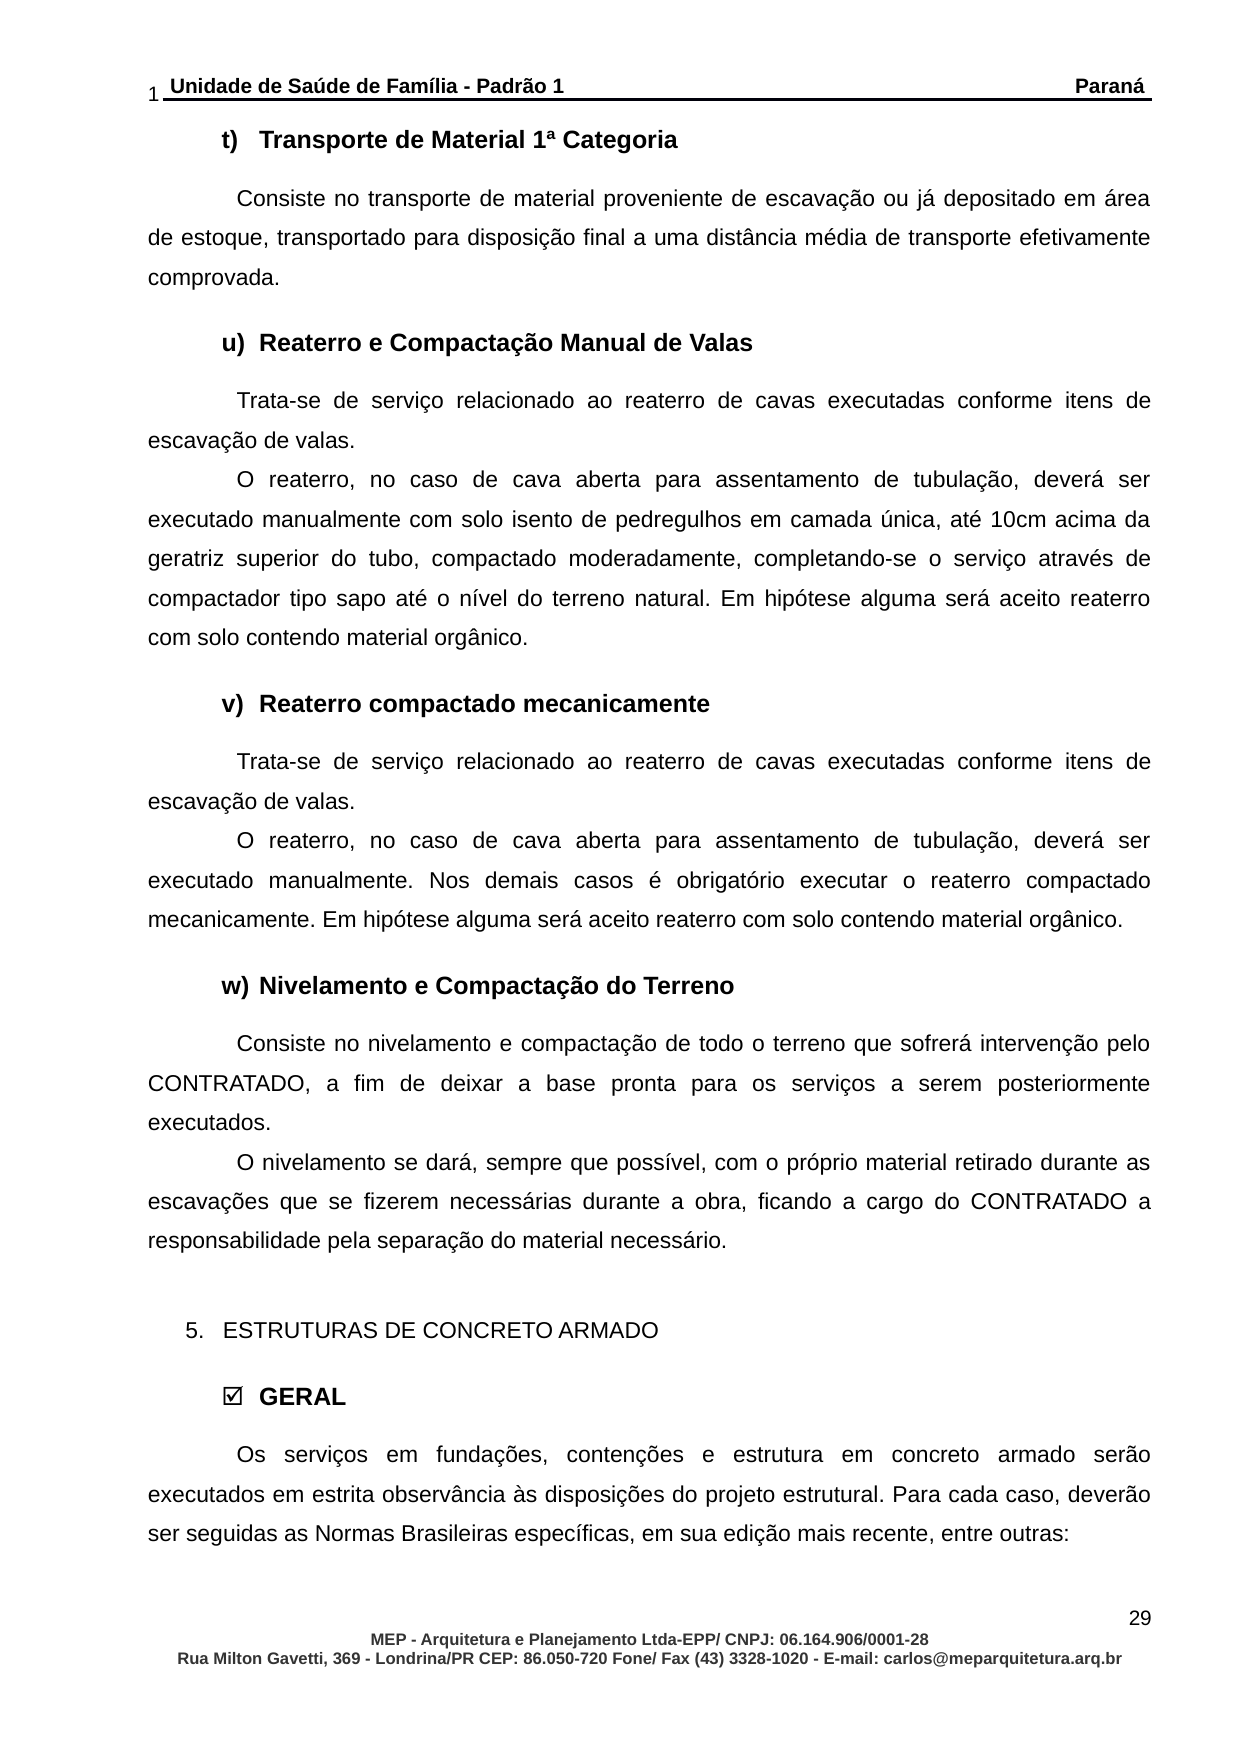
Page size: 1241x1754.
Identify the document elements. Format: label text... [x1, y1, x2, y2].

list Nivelamento e Compactação do Terreno [221, 971, 1152, 999]
list ESTRUTURAS DE CONCRETO ARMADO [185, 1317, 1152, 1343]
list GERAL [221, 1381, 1152, 1410]
text Consiste no transporte de material proveniente de escavação ou já depositado em área de estoque, transportado para disposição final a uma distância média de transporte efetivamente comprovada. [148, 184, 1152, 290]
list Reaterro e Compactação Manual de Valas [221, 328, 1152, 357]
text Trata-se de serviço relacionado ao reaterro de cavas executadas conforme itens de escavação de valas. [148, 387, 1152, 453]
text Consiste no nivelamento e compactação de todo o terreno que sofrerá intervenção pelo CONTRATADO, a fim de deixar a base pronta para os serviços a serem posteriormente executados. [148, 1030, 1152, 1135]
text O reaterro, no caso de cava aberta para assentamento de tubulação, deverá ser executado manualmente. Nos demais casos é obrigatório executar o reaterro compactado mecanicamente. Em hipótese alguma será aceito reaterro com solo contendo material orgânico. [148, 827, 1152, 932]
list Reaterro compactado mecanicamente [221, 689, 1152, 717]
text Os serviços em fundações, contenções e estrutura em concreto armado serão executados em estrita observância às disposições do projeto estrutural. Para cada caso, deverão ser seguidas as Normas Brasileiras específicas, em sua edição mais recente, entre outras: [148, 1441, 1152, 1546]
text O nivelamento se dará, sempre que possível, com o próprio material retirado durante as escavações que se fizerem necessárias durante a obra, ficando a cargo do CONTRATADO a responsabilidade pela separação do material necessário. [148, 1148, 1152, 1254]
text O reaterro, no caso de cava aberta para assentamento de tubulação, deverá ser executado manualmente com solo isento de pedregulhos em camada única, até 10cm acima da geratriz superior do tubo, compactado moderadamente, completando-se o serviço através de compactador tipo sapo até o nível do terreno natural. Em hipótese alguma será aceito reaterro com solo contendo material orgânico. [148, 466, 1152, 651]
text Trata-se de serviço relacionado ao reaterro de cavas executadas conforme itens de escavação de valas. [148, 748, 1152, 814]
list Transporte de Material 1ª Categoria [221, 125, 1152, 154]
